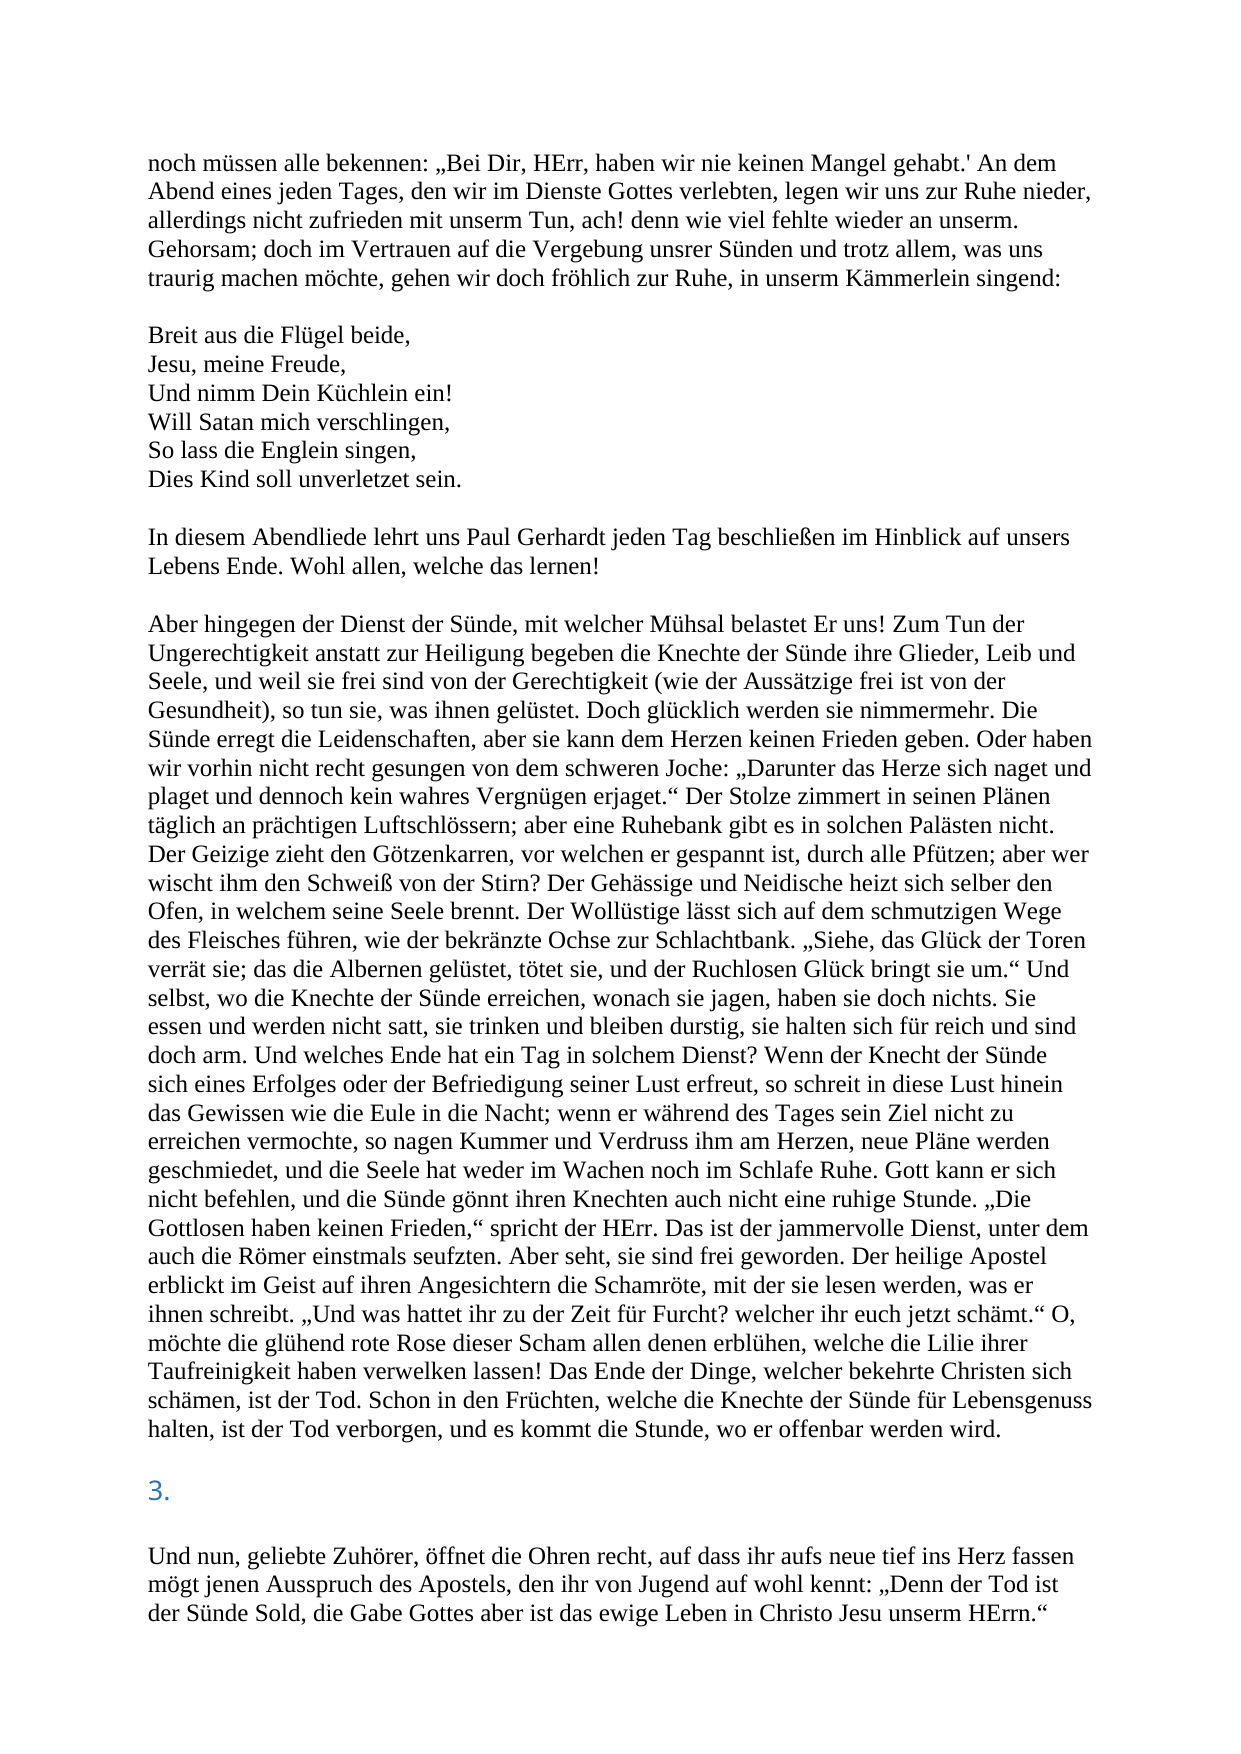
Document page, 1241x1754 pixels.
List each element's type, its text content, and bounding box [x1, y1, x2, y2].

text Aber hingegen der Dienst der Sünde, mit welcher Mühsal belastet Er uns! Zum Tun der Ungerechtigkeit anstatt zur Heiligung begeben die Knechte der Sünde ihre Glieder, Leib und Seele, und weil sie frei sind von der Gerechtigkeit (wie der Aussätzige frei ist von der Gesundheit), so tun sie, was ihnen gelüstet. Doch glücklich werden sie nimmermehr. Die Sünde erregt die Leidenschaften, aber sie kann dem Herzen keinen Frieden geben. Oder haben wir vorhin nicht recht gesungen von dem schweren Joche: „Darunter das Herze sich naget und plaget und dennoch kein wahres Vergnügen erjaget.“ Der Stolze zimmert in seinen Plänen täglich an prächtigen Luftschlössern; aber eine Ruhebank gibt es in solchen Palästen nicht. Der Geizige zieht den Götzenkarren, vor welchen er gespannt ist, durch alle Pfützen; aber wer wischt ihm den Schweiß von der Stirn? Der Gehässige und Neidische heizt sich selber den Ofen, in welchem seine Seele brennt. Der Wollüstige lässt sich auf dem schmutzigen Wege des Fleisches führen, wie der bekränzte Ochse zur Schlachtbank. „Siehe, das Glück der Toren verrät sie; das die Albernen gelüstet, tötet sie, und der Ruchlosen Glück bringt sie um.“ Und selbst, wo die Knechte der Sünde erreichen, wonach sie jagen, haben sie doch nichts. Sie essen und werden nicht satt, sie trinken und bleiben durstig, sie halten sich für reich und sind doch arm. Und welches Ende hat ein Tag in solchem Dienst? Wenn der Knecht der Sünde sich eines Erfolges oder der Befriedigung seiner Lust erfreut, so schreit in diese Lust hinein das Gewissen wie die Eule in die Nacht; wenn er während des Tages sein Ziel nicht zu erreichen vermochte, so nagen Kummer und Verdruss ihm am Herzen, neue Pläne werden geschmiedet, und die Seele hat weder im Wachen noch im Schlafe Ruhe. Gott kann er sich nicht befehlen, und die Sünde gönnt ihren Knechten auch nicht eine ruhige Stunde. „Die Gottlosen haben keinen Frieden,“ spricht der HErr. Das ist der jammervolle Dienst, unter dem auch die Römer einstmals seufzten. Aber seht, sie sind frei geworden. Der heilige Apostel erblickt im Geist auf ihren Angesichtern die Schamröte, mit der sie lesen werden, was er ihnen schreibt. „Und was hattet ihr zu der Zeit für Furcht? welcher ihr euch jetzt schämt.“ O, möchte die glühend rote Rose dieser Scham allen denen erblühen, welche die Lilie ihrer Taufreinigkeit haben verwelken lassen! Das Ende der Dinge, welcher bekehrte Christen sich schämen, ist der Tod. Schon in den Früchten, welche die Knechte der Sünde für Lebensgenuss halten, ist der Tod verborgen, und es kommt die Stunde, wo er offenbar werden wird. [148, 609, 1093, 1443]
text In diesem Abendliede lehrt uns Paul Gerhardt jeden Tag beschließen im Hinblick auf unsers Lebens Ende. Wohl allen, welche das lernen! [148, 522, 1093, 580]
subtitle 3. [148, 1472, 1093, 1509]
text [148, 1541, 1093, 1627]
text Breit aus die Flügel beide, Jesu, meine Freude, Und nimm Dein Küchlein ein! Will Satan mich verschlingen, So lass die Englein singen, Dies Kind soll unverletzet sein. [148, 321, 1093, 493]
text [148, 148, 1093, 291]
